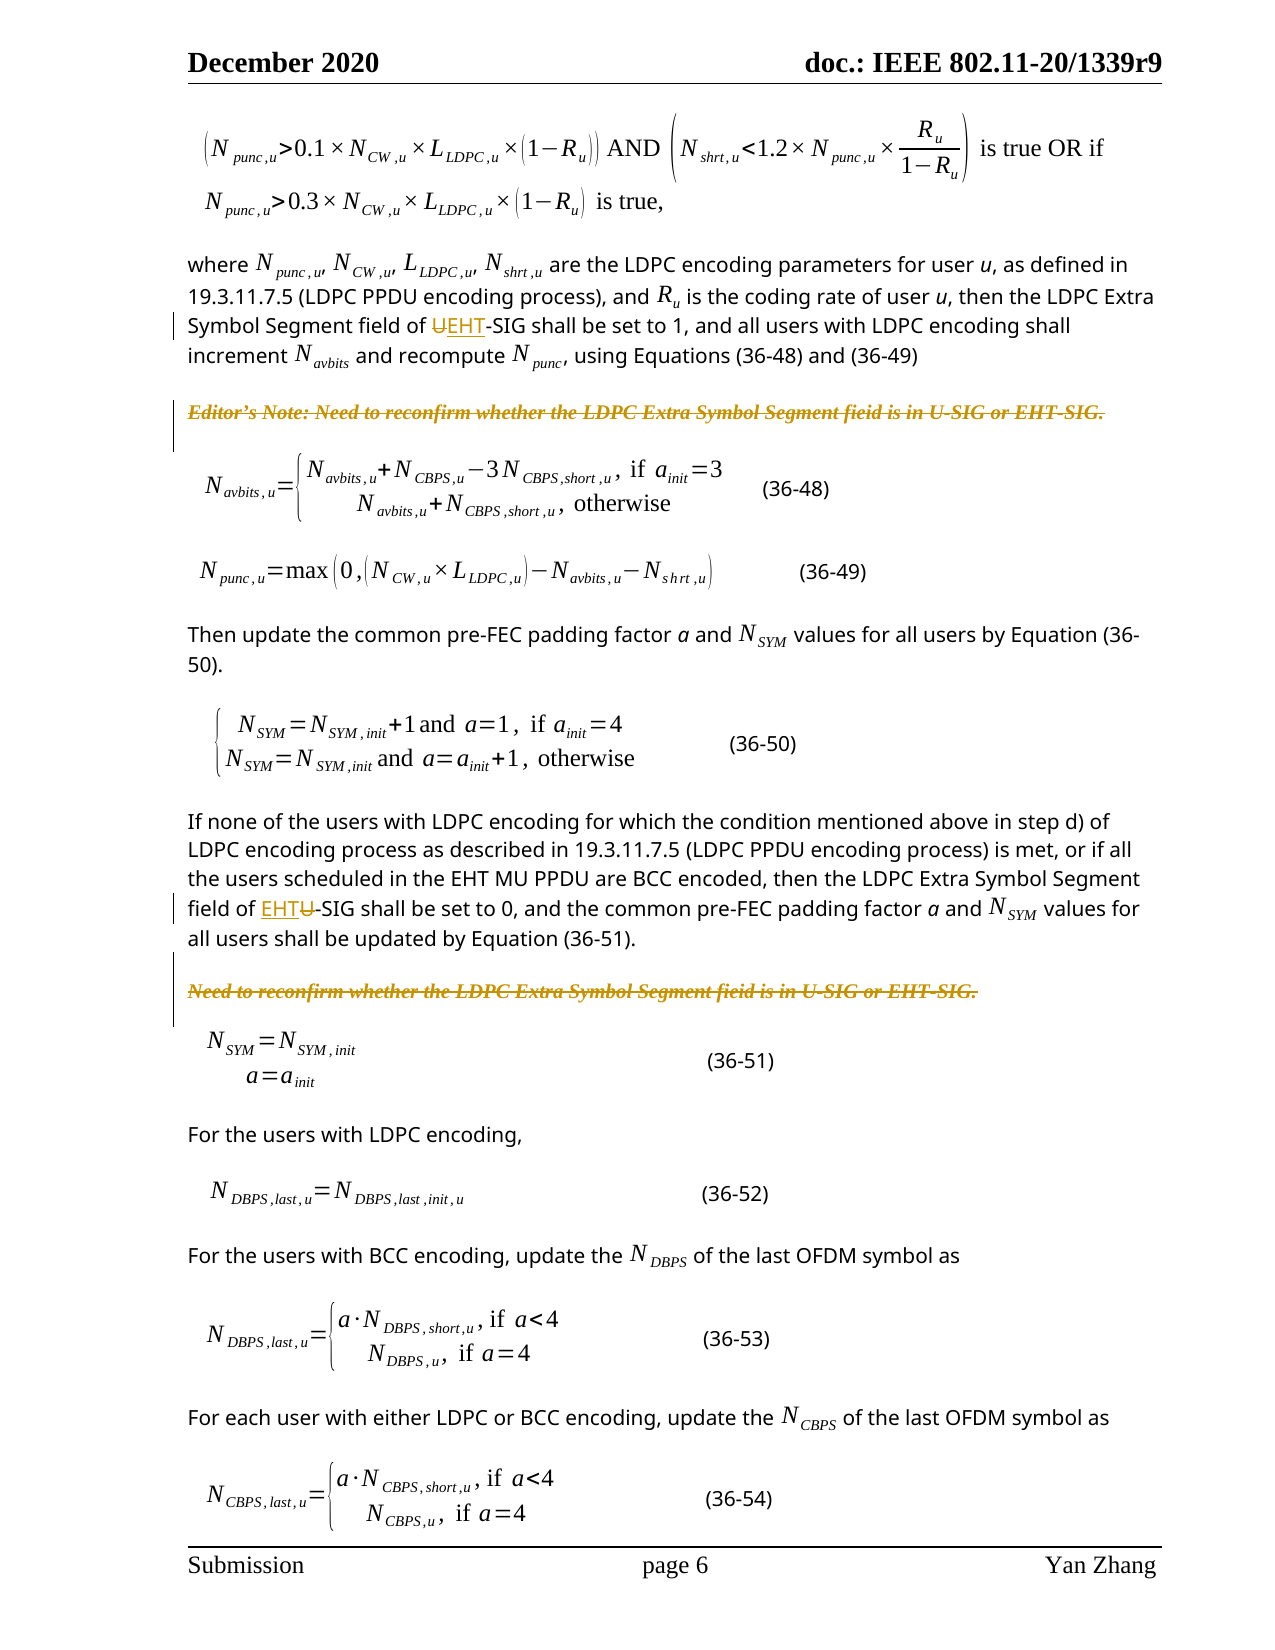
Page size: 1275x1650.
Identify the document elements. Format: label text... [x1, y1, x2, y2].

text (36-51) [187, 1027, 1162, 1092]
text (36-49) [187, 552, 1162, 591]
text (36-53) [187, 1302, 1162, 1373]
text (36-52) [187, 1177, 1162, 1208]
text For the users with LDPC encoding, [187, 1120, 1162, 1148]
text Then update the common pre-FEC padding factor a and values for all users by Equation (36-50). [187, 619, 1162, 679]
text (36-54) [187, 1462, 1162, 1533]
text where , , , are the LDPC encoding parameters for user u, as defined in 19.3.11.7.5 (LDPC PPDU encoding process), and is the coding rate of user u, then the LDPC Extra Symbol Segment field of -SIG shall be set to 1, and all users with LDPC encoding shall increment and recompute , using Equations (36-48) and (36-49) [187, 249, 1162, 371]
text For each user with either LDPC or BCC encoding, update the of the last OFDM symbol as [187, 1402, 1162, 1433]
text For the users with BCC encoding, update the of the last OFDM symbol as [187, 1239, 1162, 1271]
text (36-50) [187, 707, 1162, 779]
text If none of the users with LDPC encoding for which the condition mentioned above in step d) of LDPC encoding process as described in 19.3.11.7.5 (LDPC PPDU encoding process) is met, or if all the users scheduled in the EHT MU PPDU are BCC encoded, then the LDPC Extra Symbol Segment field of -SIG shall be set to 0, and the common pre-FEC padding factor a and values for all users shall be updated by Equation (36-51). [187, 807, 1162, 952]
text (36-48) [187, 452, 1162, 524]
